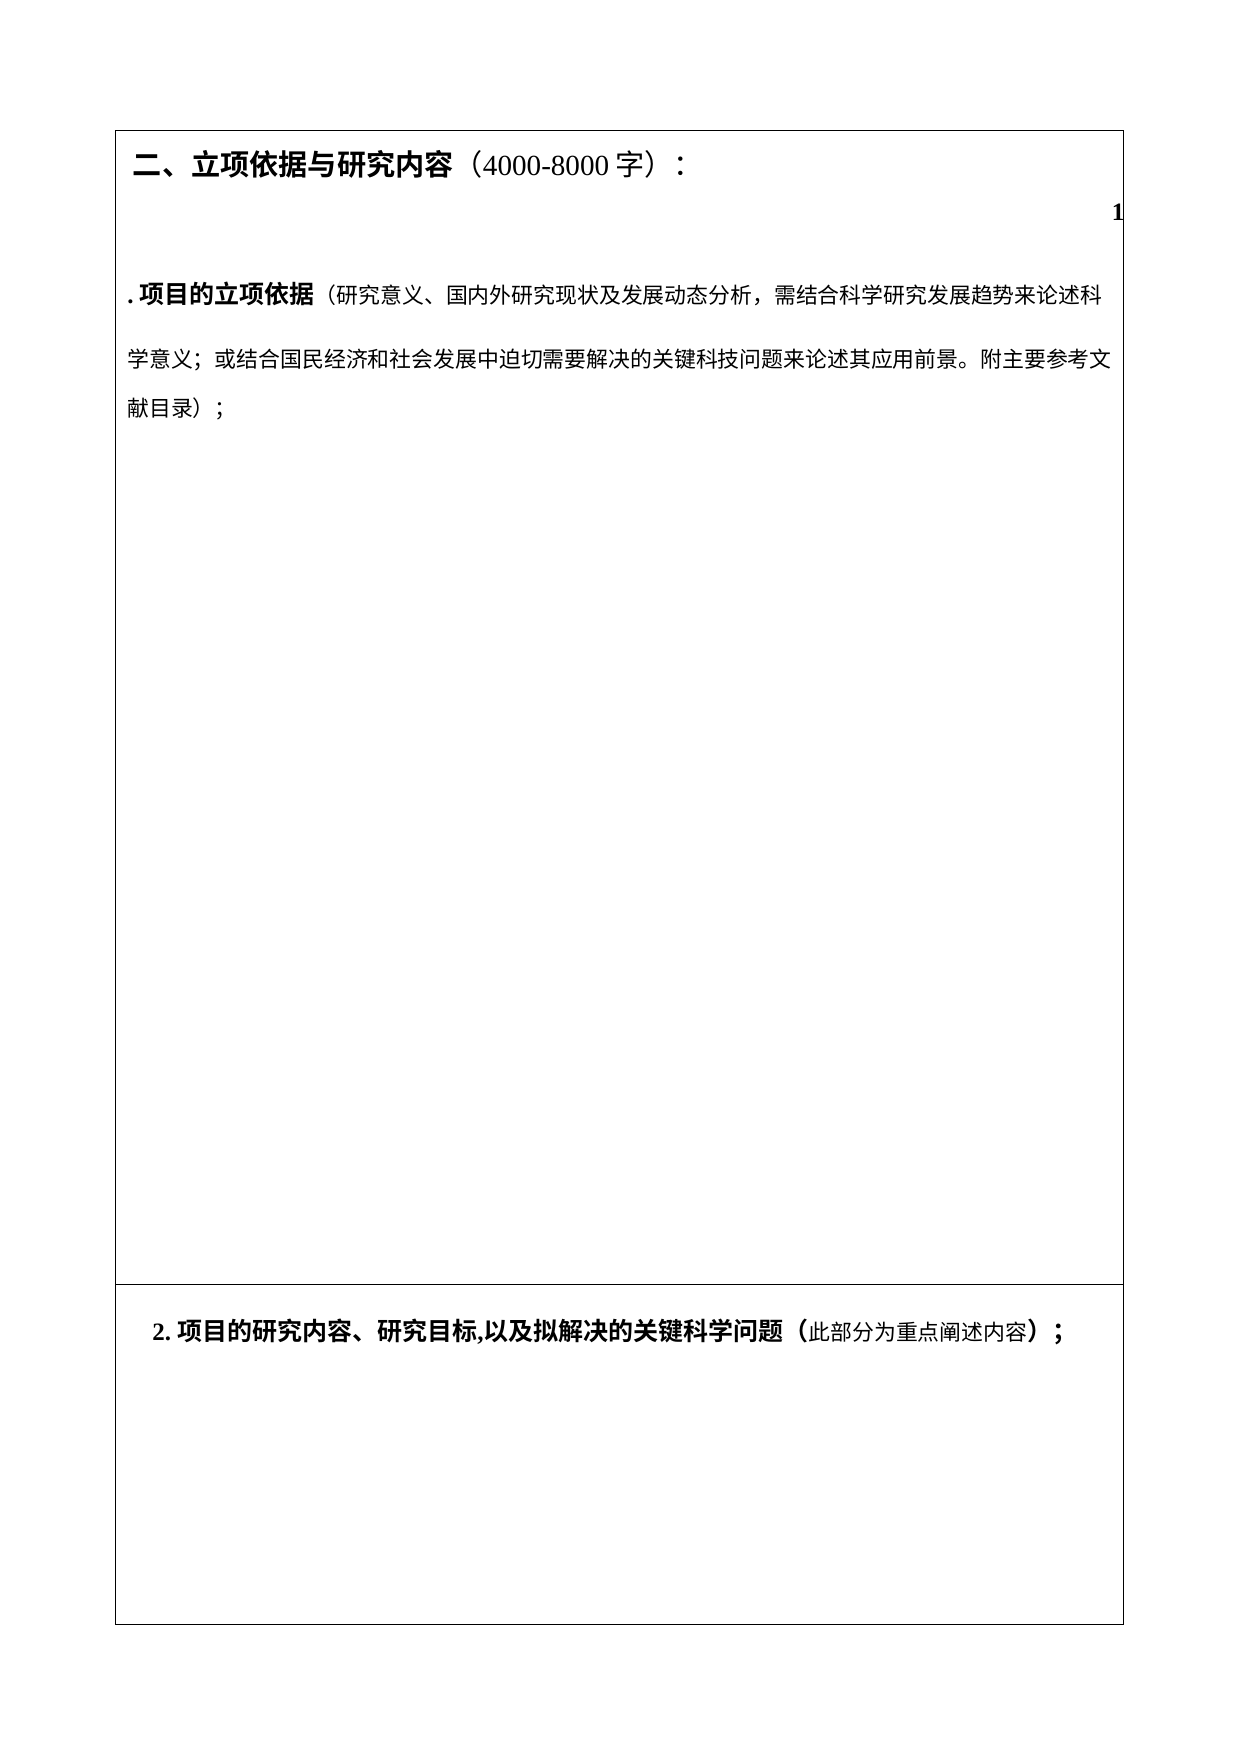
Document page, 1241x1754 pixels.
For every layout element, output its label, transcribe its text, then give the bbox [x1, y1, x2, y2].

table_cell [116, 1285, 1123, 1623]
table_cell 二、立项依据与研究内容（4000-8000字）： 1. 项目的立项依据（研究意义、国内外研究现状及发展动态分析，需结合科学研究发展趋势来论述科学意义；或结合国民经济和社会发展中迫切需要解决的关键科技问题来论述其应用前景。附主要参考文献目录）； [116, 131, 1123, 1284]
